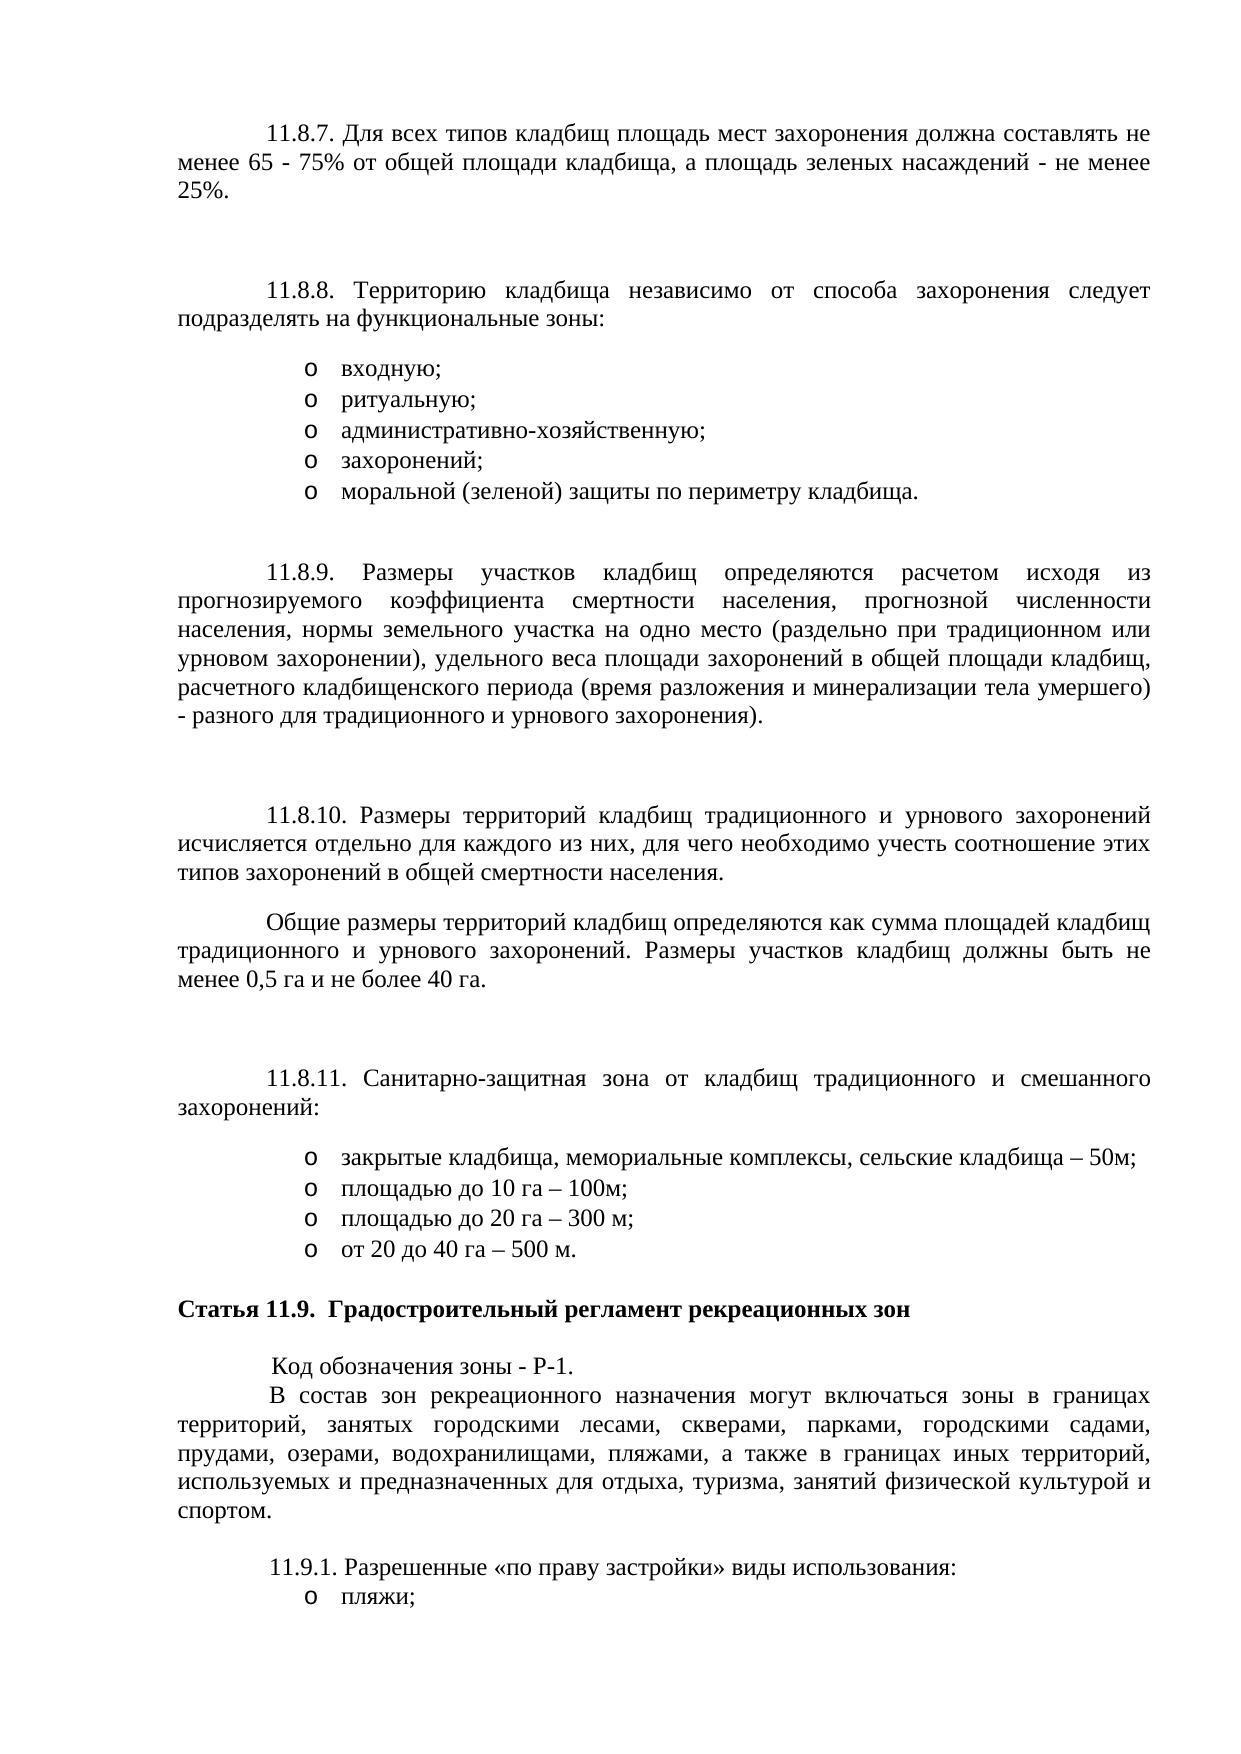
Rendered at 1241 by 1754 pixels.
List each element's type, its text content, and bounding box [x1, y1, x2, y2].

text Общие размеры территорий кладбищ определяются как сумма площадей кладбищ традиционного и урнового захоронений. Размеры участков кладбищ должны быть не менее и не более . [177, 907, 1152, 993]
list Код обозначения зоны - Р-1. [252, 1351, 1152, 1380]
list закрытые кладбища, мемориальные комплексы, сельские кладбища – 50м; [303, 1142, 1152, 1173]
list 11.9.1. Разрешенные «по праву застройки» виды использования: [252, 1552, 1152, 1581]
text 11.8.10. Размеры территорий кладбищ традиционного и урнового захоронений исчисляется отдельно для каждого из них, для чего необходимо учесть соотношение этих типов захоронений в общей смертности населения. [177, 800, 1152, 886]
list от 20 до – . [303, 1234, 1152, 1265]
text 11.8.11. Санитарно-защитная зона от кладбищ традиционного и смешанного захоронений: [177, 1063, 1152, 1121]
list площадью до – ; [303, 1203, 1152, 1234]
list административно-хозяйственную; [303, 415, 1152, 446]
text 11.8.9. Размеры участков кладбищ определяются расчетом исходя из прогнозируемого коэффициента смертности населения, прогнозной численности населения, нормы земельного участка на одно место (раздельно при традиционном или урновом захоронении), удельного веса площади захоронений в общей площади кладбищ, расчетного кладбищенского периода (время разложения и минерализации тела умершего) - разного для традиционного и урнового захоронения). [177, 557, 1152, 729]
list площадью до – 100м; [303, 1173, 1152, 1203]
list входную; [303, 353, 1152, 384]
list пляжи; [303, 1581, 1152, 1612]
text 11.8.7. Для всех типов кладбищ площадь мест захоронения должна составлять не менее 65 - 75% от общей площади кладбища, а площадь зеленых насаждений - не менее 25%. [177, 118, 1152, 204]
list моральной (зеленой) защиты по периметру кладбища. [303, 476, 1152, 507]
list В состав зон рекреационного назначения могут включаться зоны в границах территорий, занятых городскими лесами, скверами, парками, городскими садами, прудами, озерами, водохранилищами, пляжами, а также в границах иных территорий, используемых и предназначенных для отдыха, туризма, занятий физической культурой и спортом. [177, 1380, 1152, 1524]
list Статья 11.9. Градостроительный регламент рекреационных зон [177, 1294, 1152, 1323]
list захоронений; [303, 446, 1152, 476]
list ритуальную; [303, 384, 1152, 415]
text 11.8.8. Территорию кладбища независимо от способа захоронения следует подразделять на функциональные зоны: [177, 275, 1152, 332]
